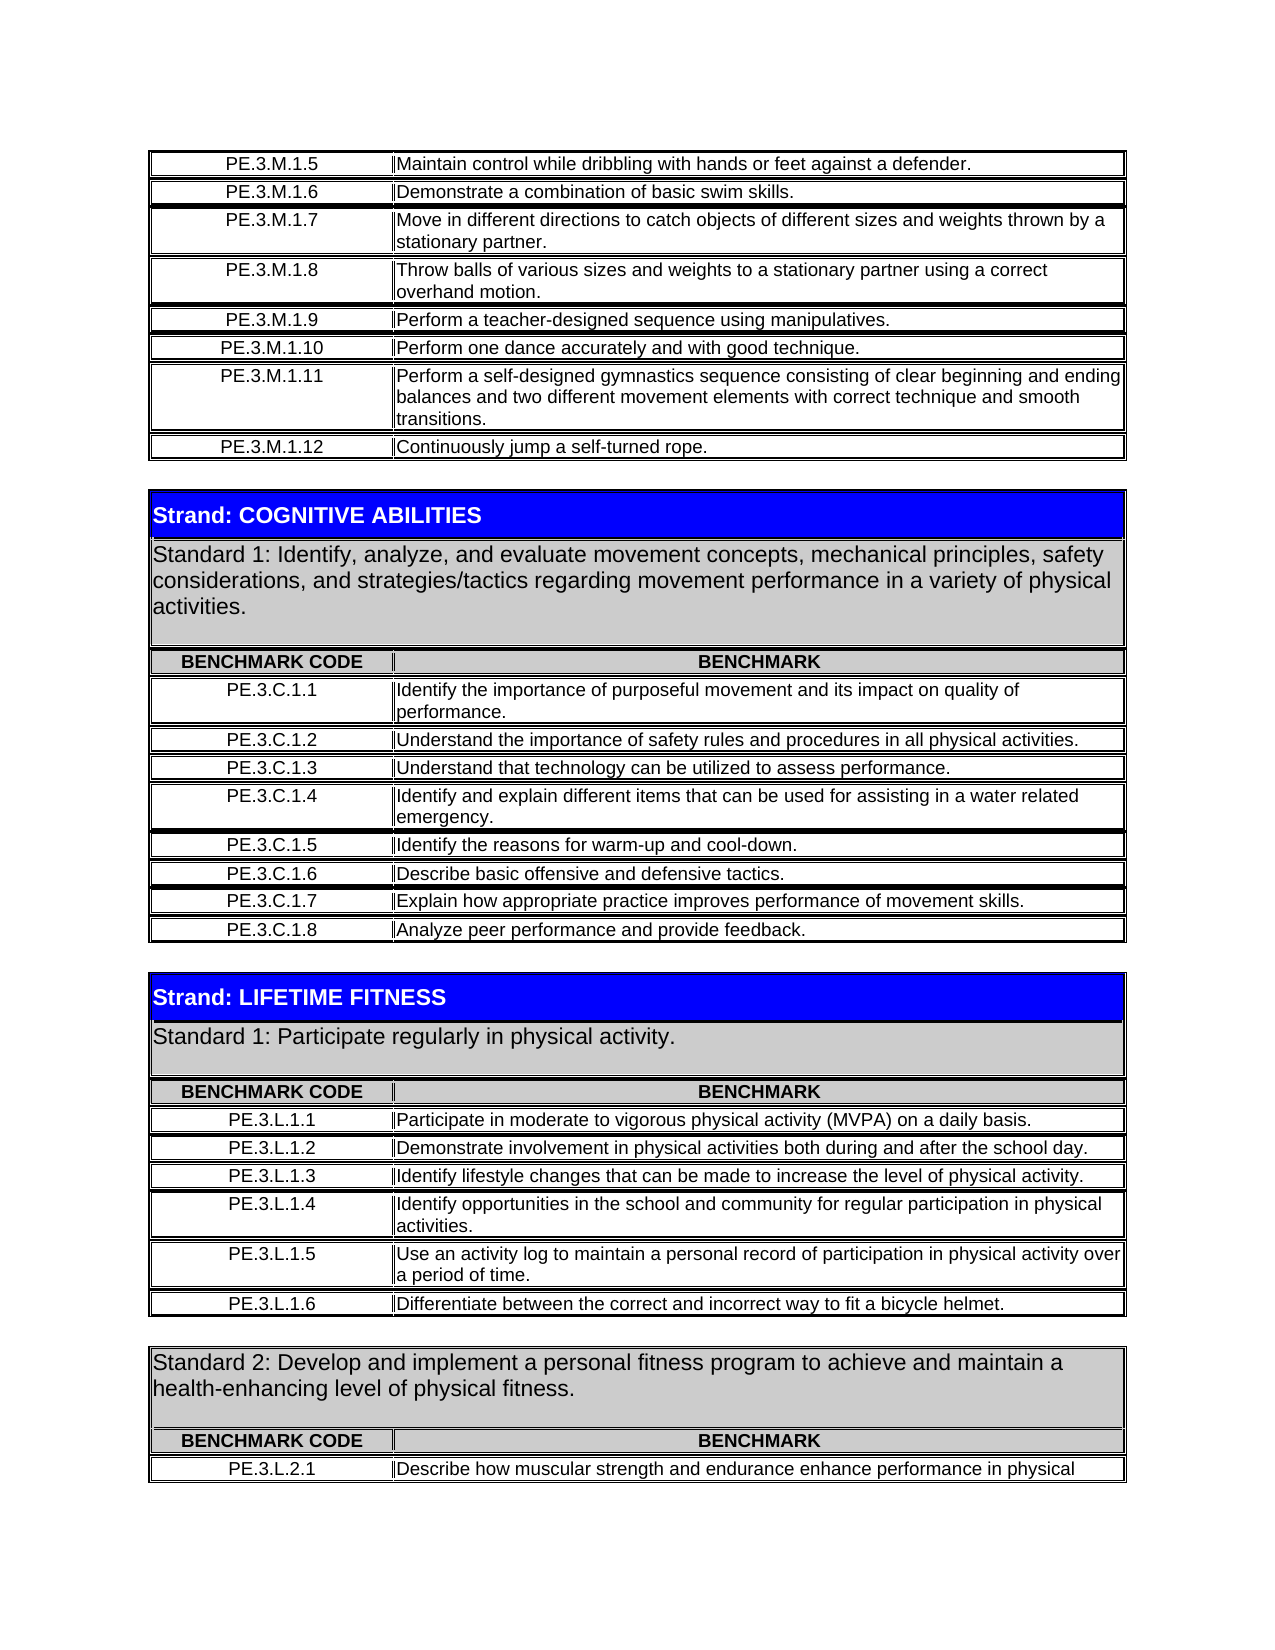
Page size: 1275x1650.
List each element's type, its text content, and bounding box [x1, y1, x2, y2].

table_header PE.3.C.1.8 [152, 919, 394, 940]
table_header Perform a self-designed gymnastics sequence consisting of clear beginning and ending balances and two different movement elements with correct technique and smooth transitions. [394, 365, 1123, 429]
table_header Standard 2: Develop and implement a personal fitness program to achieve and maintain a health-enhancing level of physical fitness. [152, 1349, 1123, 1427]
table_header Throw balls of various sizes and weights to a stationary partner using a correct overhand motion. [394, 259, 1123, 302]
table_header Identify the importance of purposeful movement and its impact on quality of performance. [394, 679, 1123, 722]
table_header BENCHMARK [394, 1081, 1123, 1103]
table_header PE.3.L.1.4 [152, 1193, 394, 1236]
table_header PE.3.C.1.1 [152, 679, 394, 722]
table_header PE.3.M.1.5 [152, 153, 394, 175]
table_header PE.3.C.1.6 [152, 863, 394, 884]
table_header Demonstrate a combination of basic swim skills. [394, 182, 1123, 203]
table_header PE.3.C.1.4 [152, 785, 394, 828]
table_header Understand that technology can be utilized to assess performance. [394, 757, 1123, 778]
table_header Explain how appropriate practice improves performance of movement skills. [394, 890, 1123, 912]
table_header PE.3.L.2.1 [152, 1458, 394, 1479]
table_header Strand: COGNITIVE ABILITIES [152, 493, 1123, 537]
table_header PE.3.L.1.3 [152, 1165, 394, 1187]
table_header BENCHMARK [394, 651, 1123, 673]
table_header PE.3.M.1.12 [152, 436, 394, 457]
table_header PE.3.M.1.8 [152, 259, 394, 302]
table_header PE.3.L.1.2 [152, 1137, 394, 1159]
table_header PE.3.M.1.6 [152, 182, 394, 203]
table_header PE.3.M.1.7 [152, 209, 394, 252]
table_header Understand the importance of safety rules and procedures in all physical activities. [394, 729, 1123, 750]
table_header Continuously jump a self-turned rope. [394, 436, 1123, 457]
table_header Perform one dance accurately and with good technique. [394, 337, 1123, 358]
table_header Move in different directions to catch objects of different sizes and weights thrown by a stationary partner. [394, 209, 1123, 252]
table_header Identify the reasons for warm-up and cool-down. [394, 834, 1123, 856]
table_header Perform a teacher-designed sequence using manipulatives. [394, 309, 1123, 330]
table_header PE.3.M.1.10 [152, 337, 394, 358]
table_header Identify and explain different items that can be used for assisting in a water related emergency. [394, 785, 1123, 828]
table_header Participate in moderate to vigorous physical activity (MVPA) on a daily basis. [394, 1109, 1123, 1131]
table_header Analyze peer performance and provide feedback. [394, 919, 1123, 940]
table_cell BENCHMARK CODE [150, 1427, 394, 1452]
table_header PE.3.M.1.9 [152, 309, 394, 330]
table_header PE.3.L.1.1 [152, 1109, 394, 1131]
table_header Identify lifestyle changes that can be made to increase the level of physical activity. [394, 1165, 1123, 1187]
table_header PE.3.M.1.11 [152, 365, 394, 429]
table_header Differentiate between the correct and incorrect way to fit a bicycle helmet. [394, 1293, 1123, 1314]
table_header PE.3.C.1.2 [152, 729, 394, 750]
table_header Strand: LIFETIME FITNESS [152, 975, 1123, 1020]
table_header Identify opportunities in the school and community for regular participation in physical activities. [394, 1193, 1123, 1236]
table_header PE.3.C.1.3 [152, 757, 394, 778]
table_cell Standard 1: Participate regularly in physical activity. [152, 1020, 1123, 1074]
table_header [394, 1458, 1123, 1479]
table_cell BENCHMARK [394, 1427, 1125, 1452]
table_header Maintain control while dribbling with hands or feet against a defender. [394, 153, 1123, 175]
table_header PE.3.L.1.5 [152, 1243, 394, 1286]
table_header PE.3.L.1.6 [152, 1293, 394, 1314]
table_header Describe basic offensive and defensive tactics. [394, 863, 1123, 884]
table_header BENCHMARK CODE [152, 651, 394, 673]
table_header Use an activity log to maintain a personal record of participation in physical activity over a period of time. [394, 1243, 1123, 1286]
table_cell Standard 1: Identify, analyze, and evaluate movement concepts, mechanical principles, safety considerations, and strategies/tactics regarding movement performance in a variety of physical activities. [152, 537, 1124, 644]
table_header BENCHMARK CODE [152, 1081, 394, 1103]
table_header Demonstrate involvement in physical activities both during and after the school day. [394, 1137, 1123, 1159]
table_header PE.3.C.1.5 [152, 834, 394, 856]
table_header PE.3.C.1.7 [152, 890, 394, 912]
